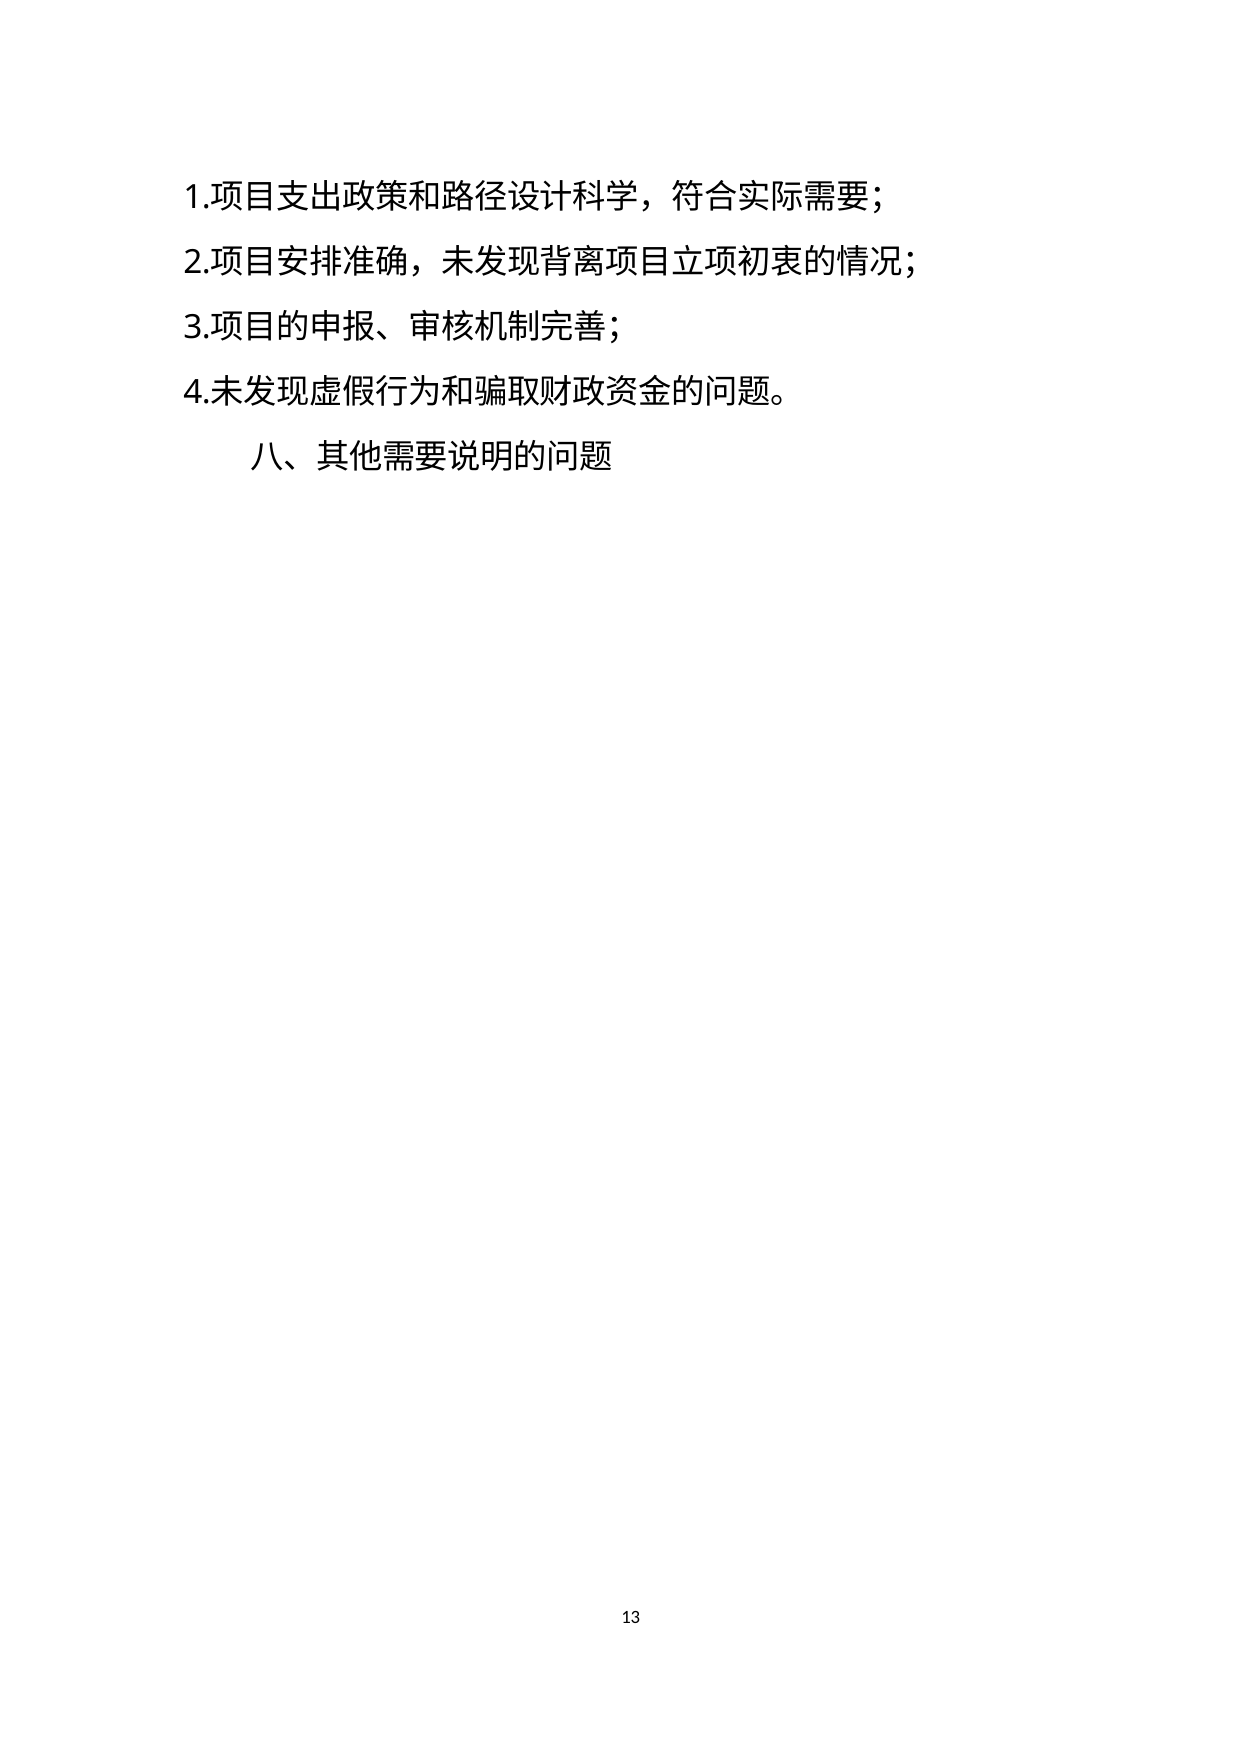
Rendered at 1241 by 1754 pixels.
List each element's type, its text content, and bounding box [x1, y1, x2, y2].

text 1.项目支出政策和路径设计科学，符合实际需要； 2.项目安排准确，未发现背离项目立项初衷的情况； 3.项目的申报、审核机制完善； 4.未发现虚假行为和骗取财政资金的问题。 [183, 162, 1078, 422]
text 八、其他需要说明的问题 [183, 422, 1078, 487]
